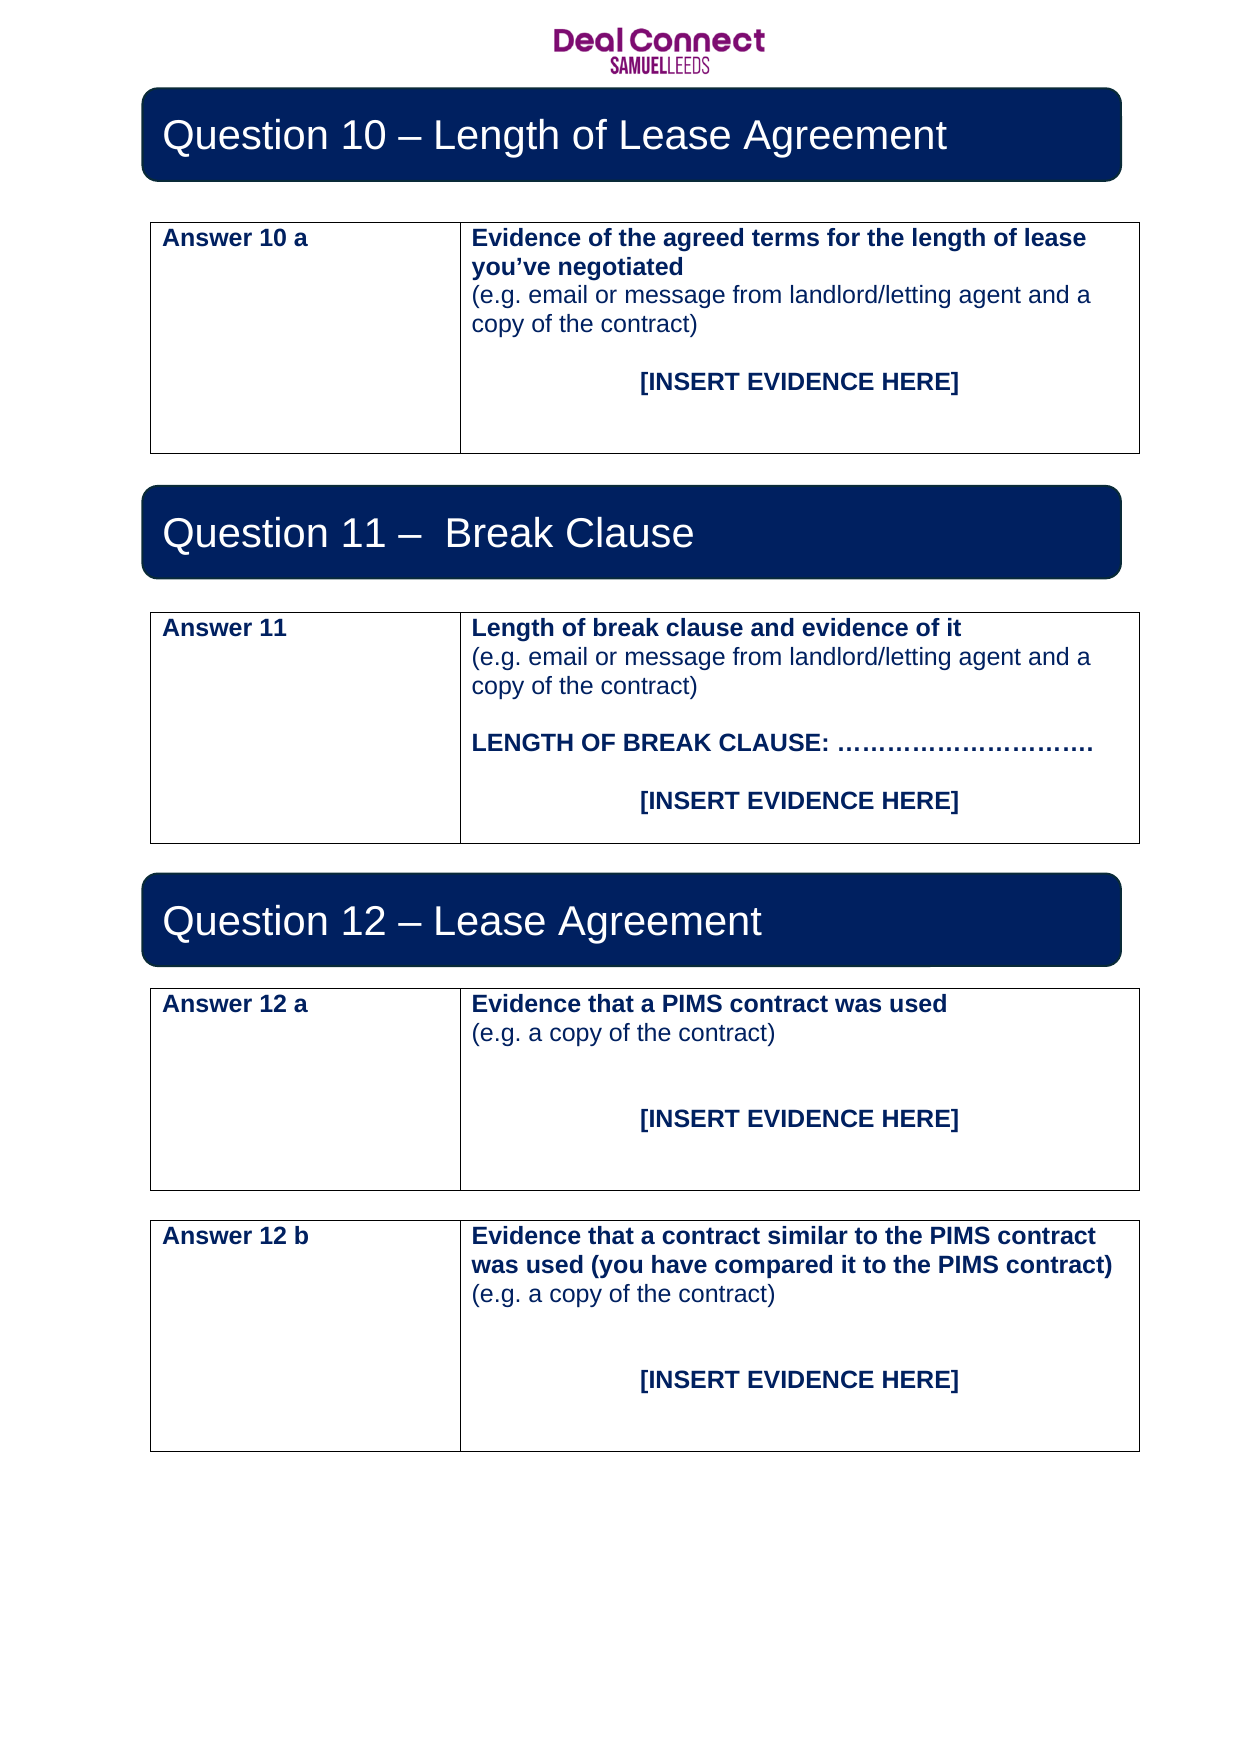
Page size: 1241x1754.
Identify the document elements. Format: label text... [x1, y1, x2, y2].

table_header Answer 12 a [151, 989, 460, 1190]
table_header Evidence that a contract similar to the PIMS contract was used (you have compared it to the PIMS contract) (e.g. a copy of the contract) [INSERT EVIDENCE HERE] [461, 1221, 1139, 1451]
table_header Evidence of the agreed terms for the length of lease you’ve negotiated (e.g. email or message from landlord/letting agent and a copy of the contract) [INSERT EVIDENCE HERE] [461, 223, 1139, 453]
table_header Evidence that a PIMS contract was used (e.g. a copy of the contract) [INSERT EVIDENCE HERE] [461, 989, 1139, 1190]
table_header Answer 12 b [151, 1221, 460, 1451]
table_header Answer 11 [151, 613, 460, 843]
picture [545, 21, 774, 79]
table_header Length of break clause and evidence of it (e.g. email or message from landlord/letting agent and a copy of the contract) LENGTH OF BREAK CLAUSE: …………………………. [INSERT EVIDENCE HERE] [461, 613, 1139, 843]
table_header Answer 10 a [151, 223, 460, 453]
